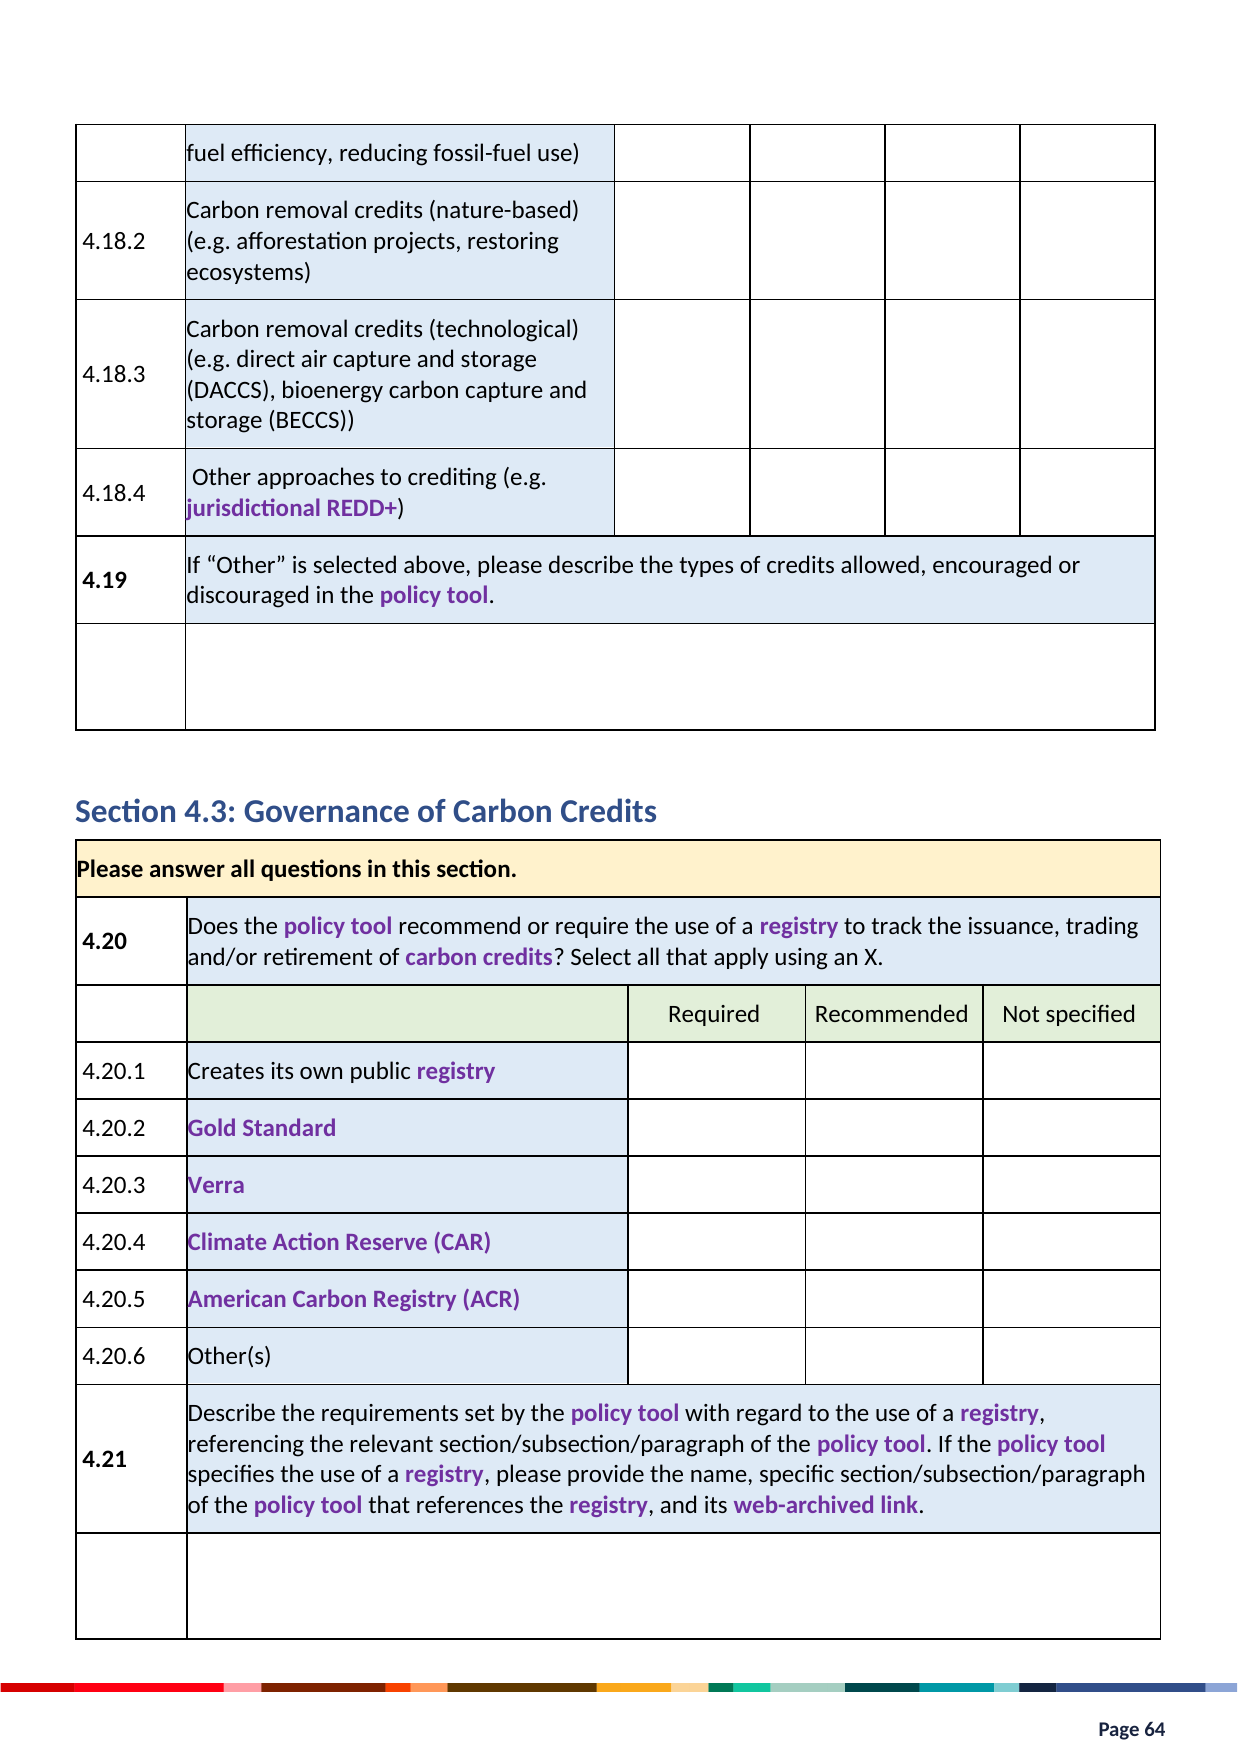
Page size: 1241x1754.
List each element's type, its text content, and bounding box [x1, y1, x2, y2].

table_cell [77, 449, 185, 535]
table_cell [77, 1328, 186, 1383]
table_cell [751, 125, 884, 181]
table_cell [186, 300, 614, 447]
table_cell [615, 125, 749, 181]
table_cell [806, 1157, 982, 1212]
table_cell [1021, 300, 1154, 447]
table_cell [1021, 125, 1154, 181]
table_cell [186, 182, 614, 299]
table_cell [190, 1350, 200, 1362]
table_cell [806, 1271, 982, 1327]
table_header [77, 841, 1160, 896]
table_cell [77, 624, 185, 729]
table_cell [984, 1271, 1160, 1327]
subtitle Section 4.3: Governance of Carbon Credits [75, 790, 1165, 831]
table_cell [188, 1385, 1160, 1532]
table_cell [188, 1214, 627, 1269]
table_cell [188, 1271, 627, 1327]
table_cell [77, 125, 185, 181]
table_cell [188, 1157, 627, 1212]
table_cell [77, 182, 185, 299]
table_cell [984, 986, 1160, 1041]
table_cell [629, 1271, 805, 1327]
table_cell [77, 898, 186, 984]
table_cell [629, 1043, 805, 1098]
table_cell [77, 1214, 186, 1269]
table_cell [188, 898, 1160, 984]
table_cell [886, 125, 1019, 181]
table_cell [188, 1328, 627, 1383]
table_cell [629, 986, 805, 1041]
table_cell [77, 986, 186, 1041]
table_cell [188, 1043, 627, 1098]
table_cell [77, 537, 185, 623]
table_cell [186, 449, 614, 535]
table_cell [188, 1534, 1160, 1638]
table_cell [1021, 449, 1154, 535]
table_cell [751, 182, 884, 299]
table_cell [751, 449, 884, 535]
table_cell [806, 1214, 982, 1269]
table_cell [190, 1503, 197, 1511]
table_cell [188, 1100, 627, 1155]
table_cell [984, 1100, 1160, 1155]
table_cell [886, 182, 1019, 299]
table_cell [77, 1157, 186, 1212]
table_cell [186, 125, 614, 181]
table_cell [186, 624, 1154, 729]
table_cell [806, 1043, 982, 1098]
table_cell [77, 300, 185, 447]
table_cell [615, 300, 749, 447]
picture [0, 1683, 1236, 1692]
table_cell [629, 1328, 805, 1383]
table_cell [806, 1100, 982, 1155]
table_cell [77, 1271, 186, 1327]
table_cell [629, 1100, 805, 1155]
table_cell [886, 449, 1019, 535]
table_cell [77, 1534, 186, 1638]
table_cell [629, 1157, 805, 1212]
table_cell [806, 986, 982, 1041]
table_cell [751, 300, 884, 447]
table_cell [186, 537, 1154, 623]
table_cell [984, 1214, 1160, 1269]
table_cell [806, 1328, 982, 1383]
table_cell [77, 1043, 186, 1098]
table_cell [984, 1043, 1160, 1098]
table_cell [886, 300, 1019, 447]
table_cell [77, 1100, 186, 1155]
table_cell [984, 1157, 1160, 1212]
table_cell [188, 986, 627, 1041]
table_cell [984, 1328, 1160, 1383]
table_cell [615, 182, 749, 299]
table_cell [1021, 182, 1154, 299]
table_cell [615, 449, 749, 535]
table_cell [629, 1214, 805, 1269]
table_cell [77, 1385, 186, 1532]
